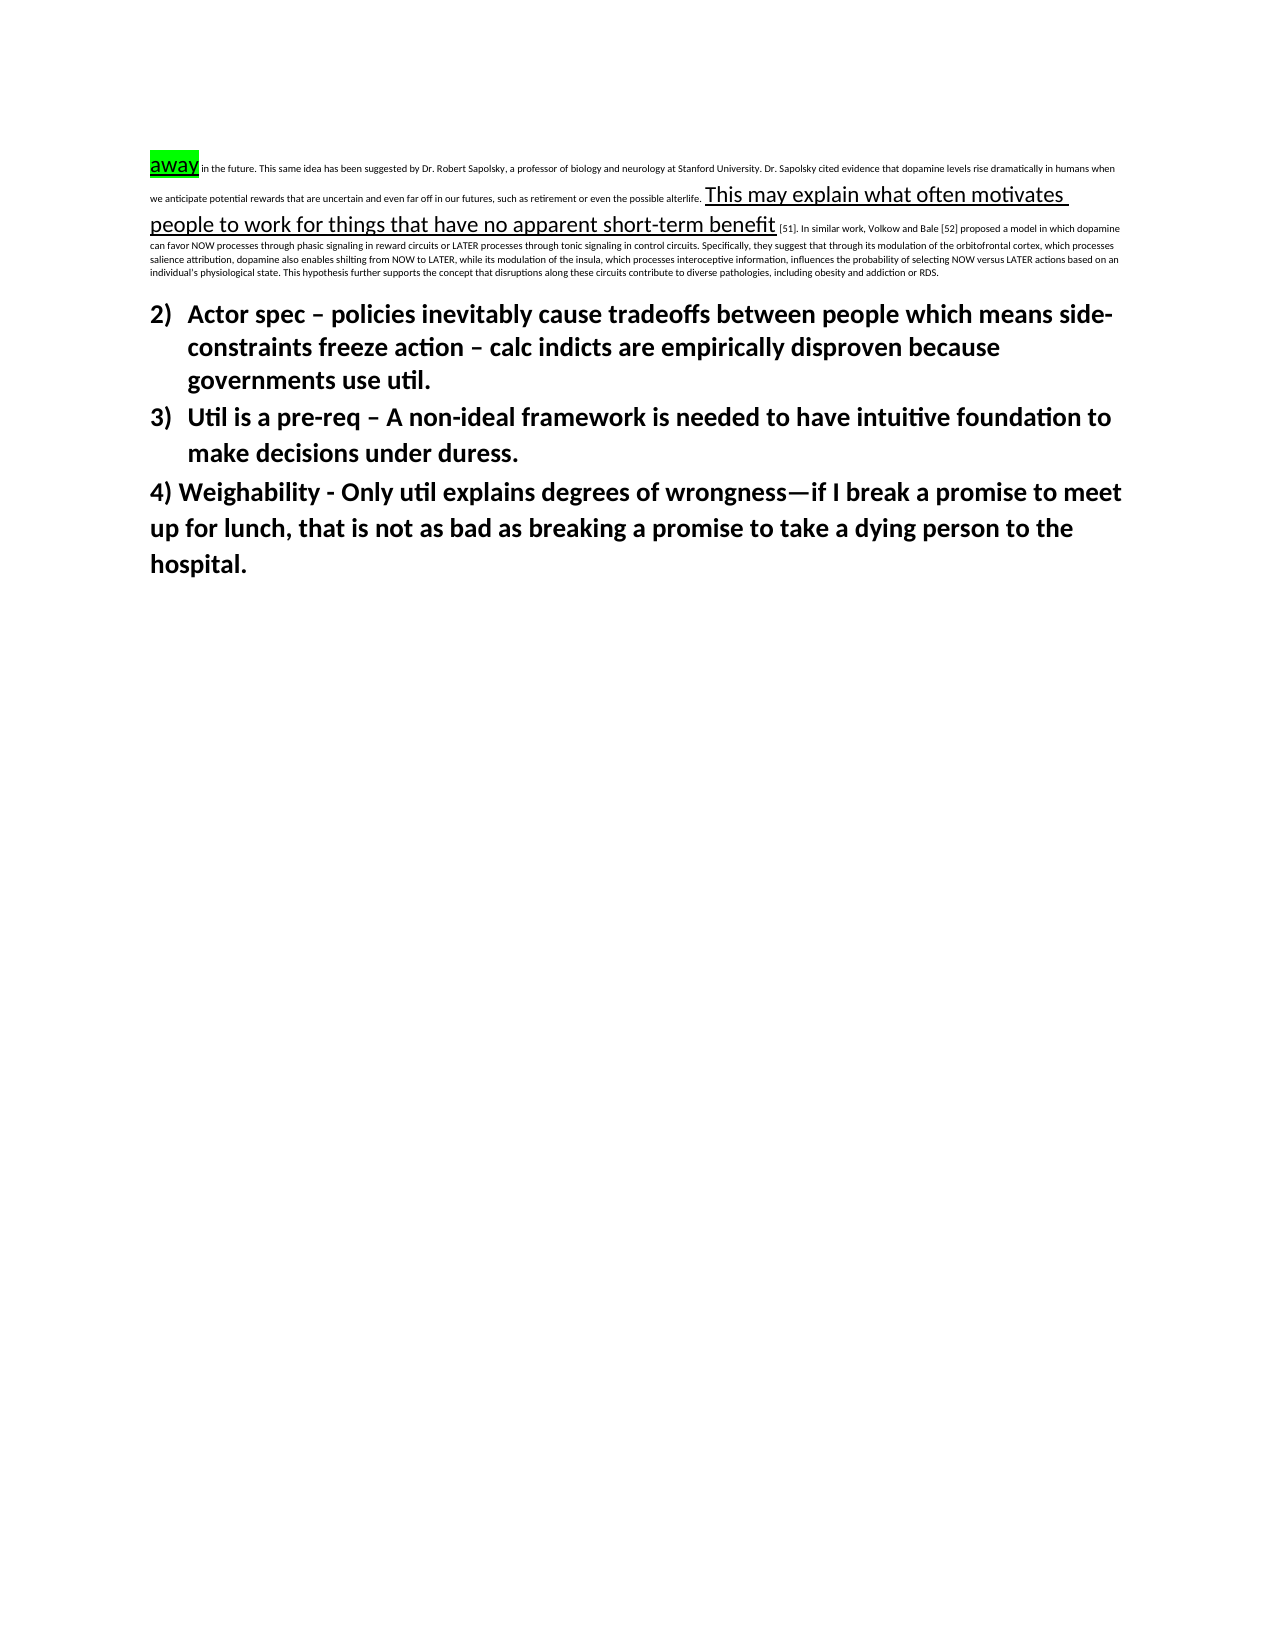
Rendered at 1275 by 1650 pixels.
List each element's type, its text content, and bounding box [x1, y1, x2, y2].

subtitle Util is a pre-req – A non-ideal framework is needed to have intuitive foundation to make decisions under duress. [150, 400, 1125, 469]
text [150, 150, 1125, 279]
subtitle 4) Weighability - Only util explains degrees of wrongness—if I break a promise to meet up for lunch, that is not as bad as breaking a promise to take a dying person to the hospital. [150, 476, 1125, 580]
subtitle Actor spec – policies inevitably cause tradeoffs between people which means side-constraints freeze action – calc indicts are empirically disproven because governments use util. [150, 297, 1125, 396]
